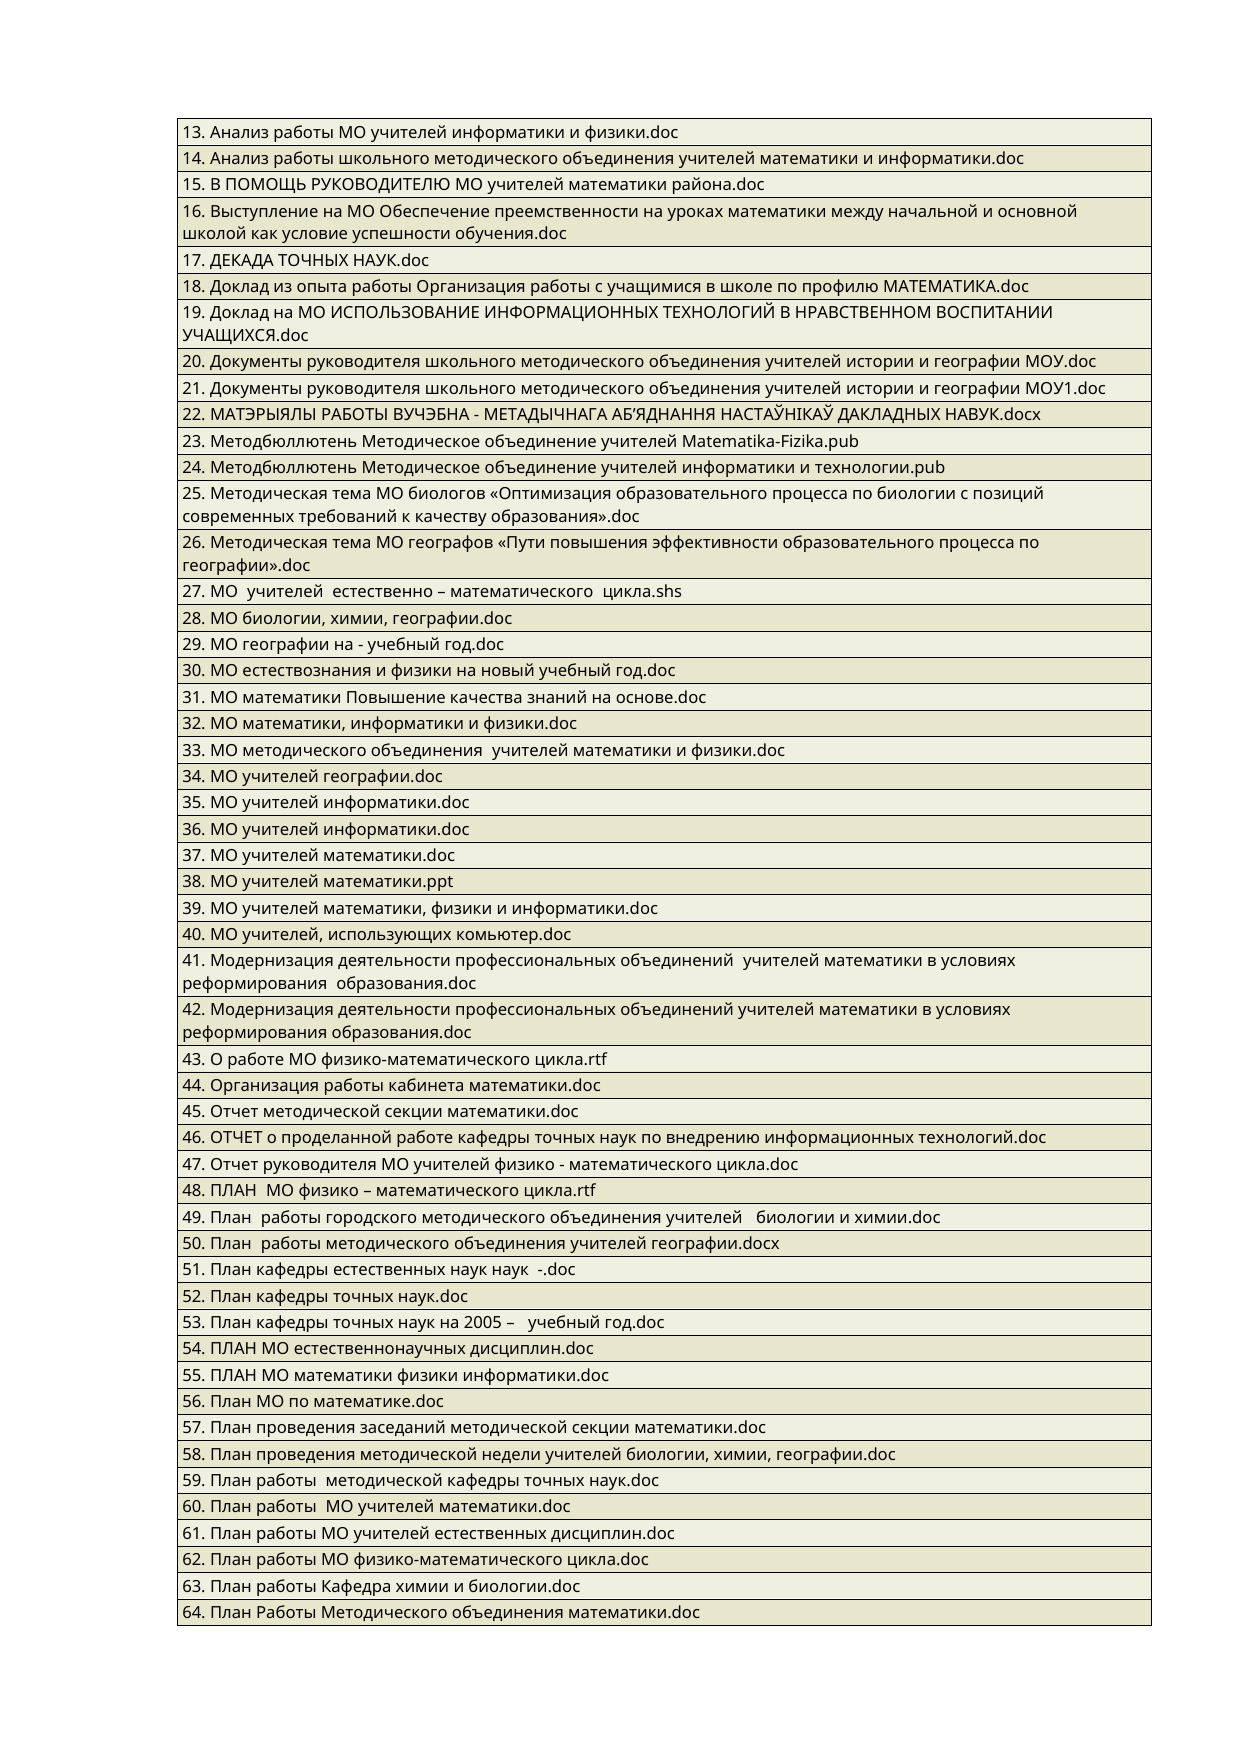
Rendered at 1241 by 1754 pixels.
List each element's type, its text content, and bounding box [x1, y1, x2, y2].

table_cell 30. МО естествознания и физики на новый учебный год.doc [178, 658, 1151, 683]
table_cell 14. Анализ работы школьного методического объединения учителей математики и информатики.doc [178, 146, 1151, 171]
table_cell 55. ПЛАН МО математики физики информатики.doc [178, 1362, 1151, 1388]
table_cell 45. Отчет методической секции математики.doc [178, 1099, 1151, 1124]
table_cell 39. МО учителей математики, физики и информатики.doc [178, 895, 1151, 921]
table_cell 41. Модернизация деятельности профессиональных объединений учителей математики в условиях реформирования образования.doc [178, 948, 1151, 996]
table_cell 51. План кафедры естественных наук наук -.doc [178, 1257, 1151, 1282]
table_cell 37. МО учителей математики.doc [178, 843, 1151, 868]
table_cell 17. ДЕКАДА ТОЧНЫХ НАУК.doc [178, 247, 1151, 273]
table_cell 61. План работы MO учителей естественных дисциплин.doc [178, 1520, 1151, 1546]
table_cell 50. План работы методического объединения учителей географии.docx [178, 1231, 1151, 1256]
table_cell 32. МО математики, информатики и физики.doc [178, 711, 1151, 736]
table_cell 27. МО учителей естественно – математического цикла.shs [178, 579, 1151, 604]
table_cell 28. МО биологии, химии, географии.doc [178, 605, 1151, 631]
table_cell 35. МО учителей информатики.doc [178, 790, 1151, 815]
table_cell 29. МО географии на - учебный год.doc [178, 632, 1151, 657]
table_cell 26. Методическая тема МО географов «Пути повышения эффективности образовательного процесса по географии».doc [178, 530, 1151, 578]
table_cell 59. План работы методической кафедры точных наук.doc [178, 1468, 1151, 1493]
table_cell 16. Выступление на МО Обеспечение преемственности на уроках математики между начальной и основной школой как условие успешности обучения.doc [178, 198, 1151, 246]
table_cell 46. ОТЧЕТ о проделанной работе кафедры точных наук по внедрению информационных технологий.doc [178, 1125, 1151, 1150]
table_cell 22. МАТЭРЫЯЛЫ РАБОТЫ ВУЧЭБНА - МЕТАДЫЧНАГА АБ’ЯДНАННЯ НАСТАЎНІКАЎ ДАКЛАДНЫХ НАВУК.docx [178, 402, 1151, 427]
table_cell 19. Доклад на МО ИСПОЛЬЗОВАНИЕ ИНФОРМАЦИОННЫХ ТЕХНОЛОГИЙ В НРАВСТВЕННОМ ВОСПИТАНИИ УЧАЩИХСЯ.doc [178, 300, 1151, 348]
table_cell 57. План проведения заседаний методической секции математики.doc [178, 1415, 1151, 1440]
table_cell 43. О работе МО физико-математического цикла.rtf [178, 1046, 1151, 1071]
table_cell 62. План работы MO физико-математического цикла.doc [178, 1547, 1151, 1572]
table_cell 38. МО учителей математики.ppt [178, 869, 1151, 894]
table_cell 54. ПЛАН МО естественнонаучных дисциплин.doc [178, 1336, 1151, 1361]
table_cell 25. Методическая тема МО биологов «Оптимизация образовательного процесса по биологии с позиций современных требований к качеству образования».doc [178, 481, 1151, 529]
table_cell 18. Доклад из опыта работы Организация работы с учащимися в школе по профилю МАТЕМАТИКА.doc [178, 274, 1151, 299]
table_cell 63. План работы Кафедра химии и биологии.doc [178, 1573, 1151, 1598]
table_cell 31. МО математики Повышение качества знаний на основе.doc [178, 684, 1151, 710]
table_cell 23. Методбюллютень Методическое объединение учителей Matematika-Fizika.pub [178, 428, 1151, 453]
table_cell 44. Организация работы кабинета математики.doc [178, 1073, 1151, 1098]
table_cell 48. ПЛАН МО физико – математического цикла.rtf [178, 1178, 1151, 1203]
table_cell 21. Документы руководителя школьного методического объединения учителей истории и географии МОУ1.doc [178, 375, 1151, 401]
table_cell 13. Анализ работы МО учителей информатики и физики.doc [178, 119, 1151, 144]
table_cell 33. МО методического объединения учителей математики и физики.doc [178, 737, 1151, 762]
table_cell 15. В ПОМОЩЬ РУКОВОДИТЕЛЮ МО учителей математики района.doc [178, 172, 1151, 197]
table_cell 24. Методбюллютень Методическое объединение учителей информатики и технологии.pub [178, 455, 1151, 480]
table_cell 49. План работы городского методического объединения учителей биологии и химии.doc [178, 1204, 1151, 1229]
table_cell 40. МО учителей, использующих комьютер.doc [178, 922, 1151, 947]
table_cell 52. План кафедры точных наук.doc [178, 1283, 1151, 1308]
table_cell 34. МО учителей географии.doc [178, 764, 1151, 789]
table_cell 60. План работы МО учителей математики.doc [178, 1494, 1151, 1519]
table_cell 58. План проведения методической недели учителей биологии, химии, географии.doc [178, 1441, 1151, 1467]
table_cell 42. Модернизация деятельности профессиональных объединений учителей математики в условиях реформирования образования.doc [178, 997, 1151, 1045]
table_cell 53. План кафедры точных наук на 2005 – учебный год.doc [178, 1310, 1151, 1335]
table_cell 36. МО учителей информатики.doc [178, 816, 1151, 841]
table_cell 56. План МО по математике.doc [178, 1389, 1151, 1414]
table_cell 47. Отчет руководителя МО учителей физико - математического цикла.doc [178, 1151, 1151, 1177]
table_cell 64. План Работы Методического объединения математики.doc [178, 1600, 1151, 1625]
table_cell 20. Документы руководителя школьного методического объединения учителей истории и географии МОУ.doc [178, 349, 1151, 374]
